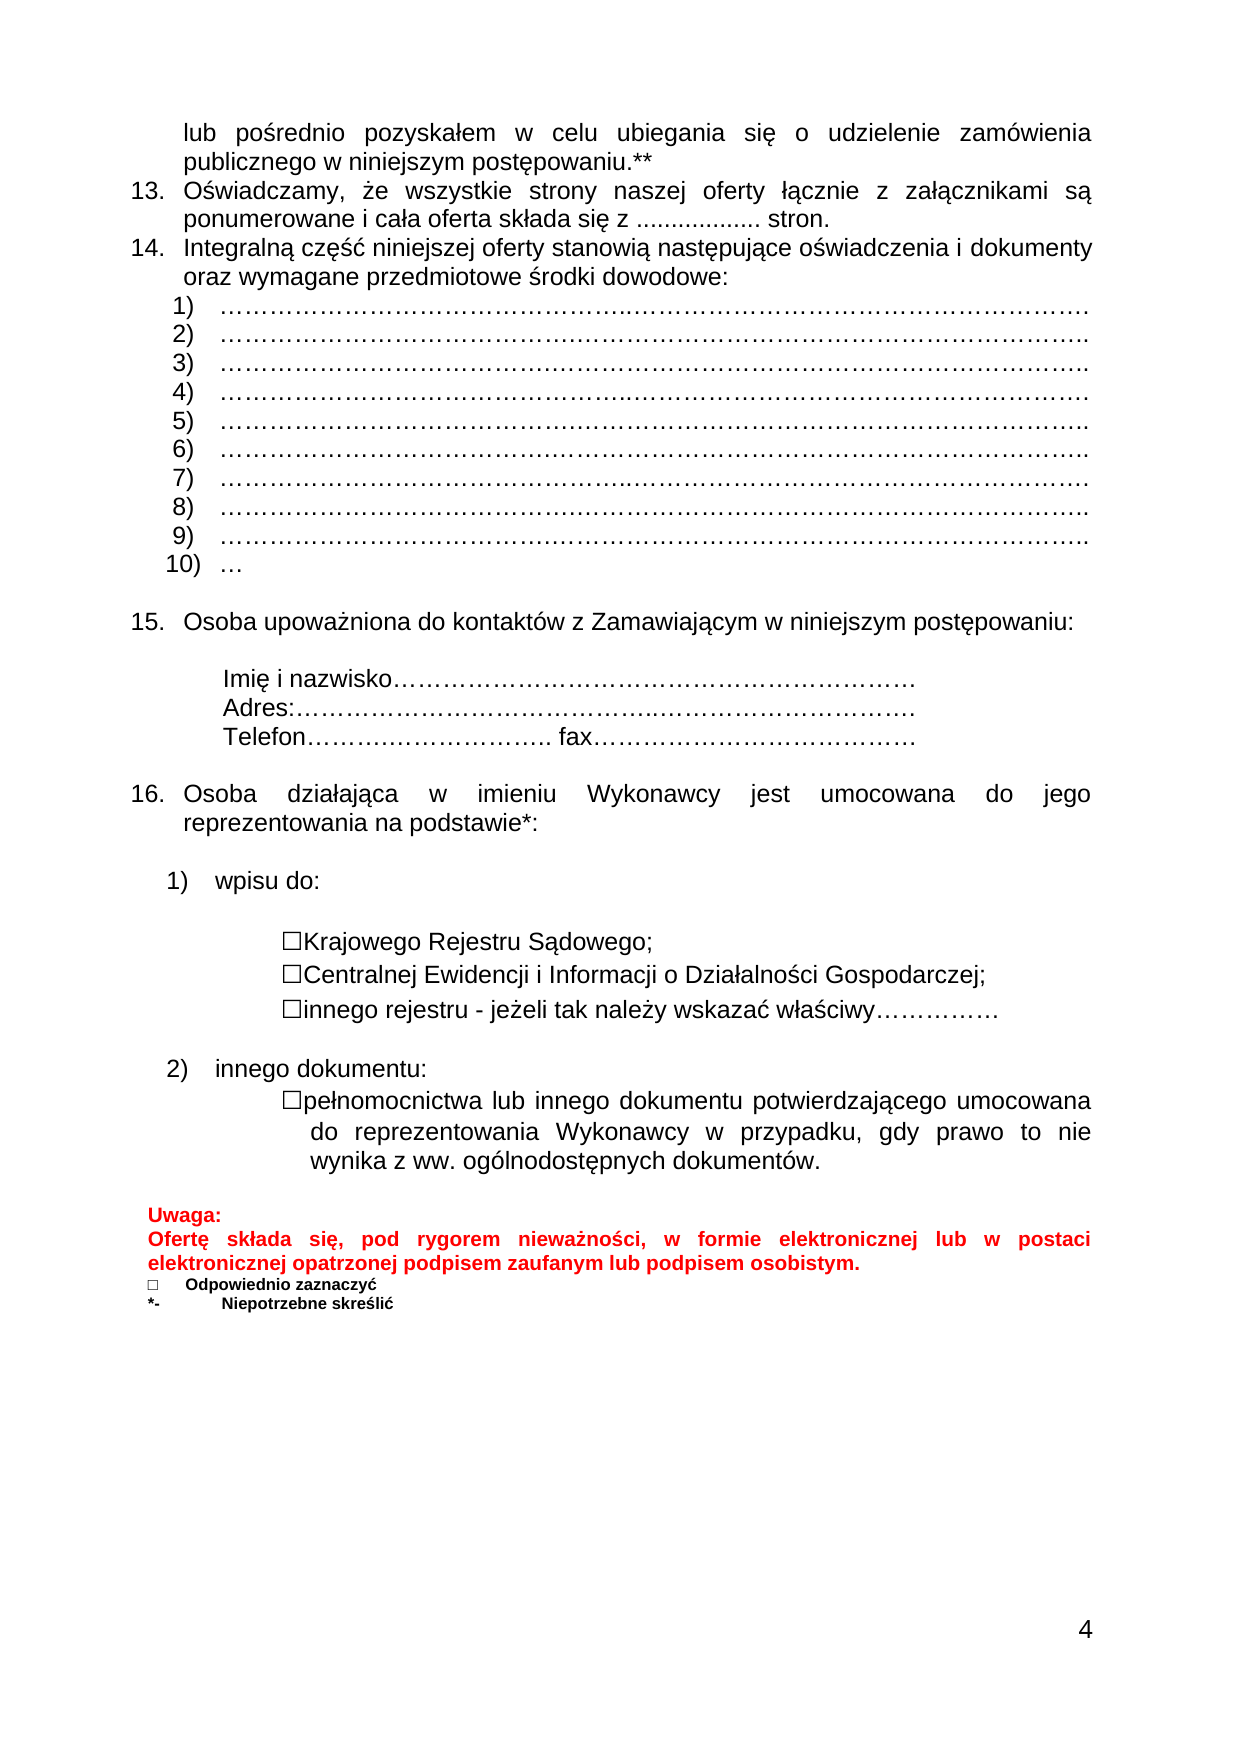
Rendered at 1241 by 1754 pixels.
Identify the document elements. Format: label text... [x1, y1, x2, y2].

list innego dokumentu: [177, 1054, 1092, 1083]
list ………………………………….……………………………………………………….. [183, 521, 1092, 549]
text Centralnej Ewidencji i Informacji o Działalności Gospodarczej; [281, 957, 1092, 991]
list wpisu do: [177, 866, 1092, 894]
list Osoba działająca w imieniu Wykonawcy jest umocowana do jego reprezentowania na podstawie*: [148, 779, 1092, 837]
text Ofertę składa się, pod rygorem nieważności, w formie elektronicznej lub w postaci elektronicznej opatrzonej podpisem zaufanym lub podpisem osobistym. [148, 1227, 1092, 1275]
list …………………………………………..………………………………………………. [183, 291, 1092, 319]
text Krajowego Rejestru Sądowego; [281, 923, 1092, 957]
text innego rejestru - jeżeli tak należy wskazać właściwy…………… [281, 991, 1092, 1025]
text Telefon……….……………….. fax………………………………… [223, 722, 1092, 751]
text *- Niepotrzebne skreślić [148, 1294, 1092, 1313]
list Odpowiednio zaznaczyć [148, 1275, 1092, 1294]
list Osoba upoważniona do kontaktów z Zamawiającym w niniejszym postępowaniu: [148, 607, 1092, 636]
text Uwaga: [148, 1203, 1092, 1227]
list …………………………………………..………………………………………………. [183, 463, 1092, 492]
list …………………………………………..………………………………………………. [183, 377, 1092, 406]
list …………………………………….…………………………………………………….. [183, 319, 1092, 348]
list Integralną część niniejszej oferty stanowią następujące oświadczenia i dokumenty oraz wymagane przedmiotowe środki dowodowe: [148, 233, 1092, 291]
text Adres:……………………………………..…………………………. [223, 693, 1092, 722]
list …………………………………….…………………………………………………….. [183, 492, 1092, 521]
list ………………………………….……………………………………………………….. [183, 348, 1092, 377]
list ………………………………….……………………………………………………….. [183, 434, 1092, 463]
text pełnomocnictwa lub innego dokumentu potwierdzającego umocowana do reprezentowania Wykonawcy w przypadku, gdy prawo to nie wynika z ww. ogólnodostępnych dokumentów. [281, 1083, 1092, 1174]
list … [183, 549, 1092, 578]
list Oświadczamy, że wszystkie strony naszej oferty łącznie z załącznikami są ponumerowane i cała oferta składa się z .................. stron. [148, 176, 1092, 233]
list …………………………………….…………………………………………………….. [183, 406, 1092, 434]
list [148, 118, 1092, 176]
text Imię i nazwisko……………………………………………………… [223, 664, 1092, 693]
